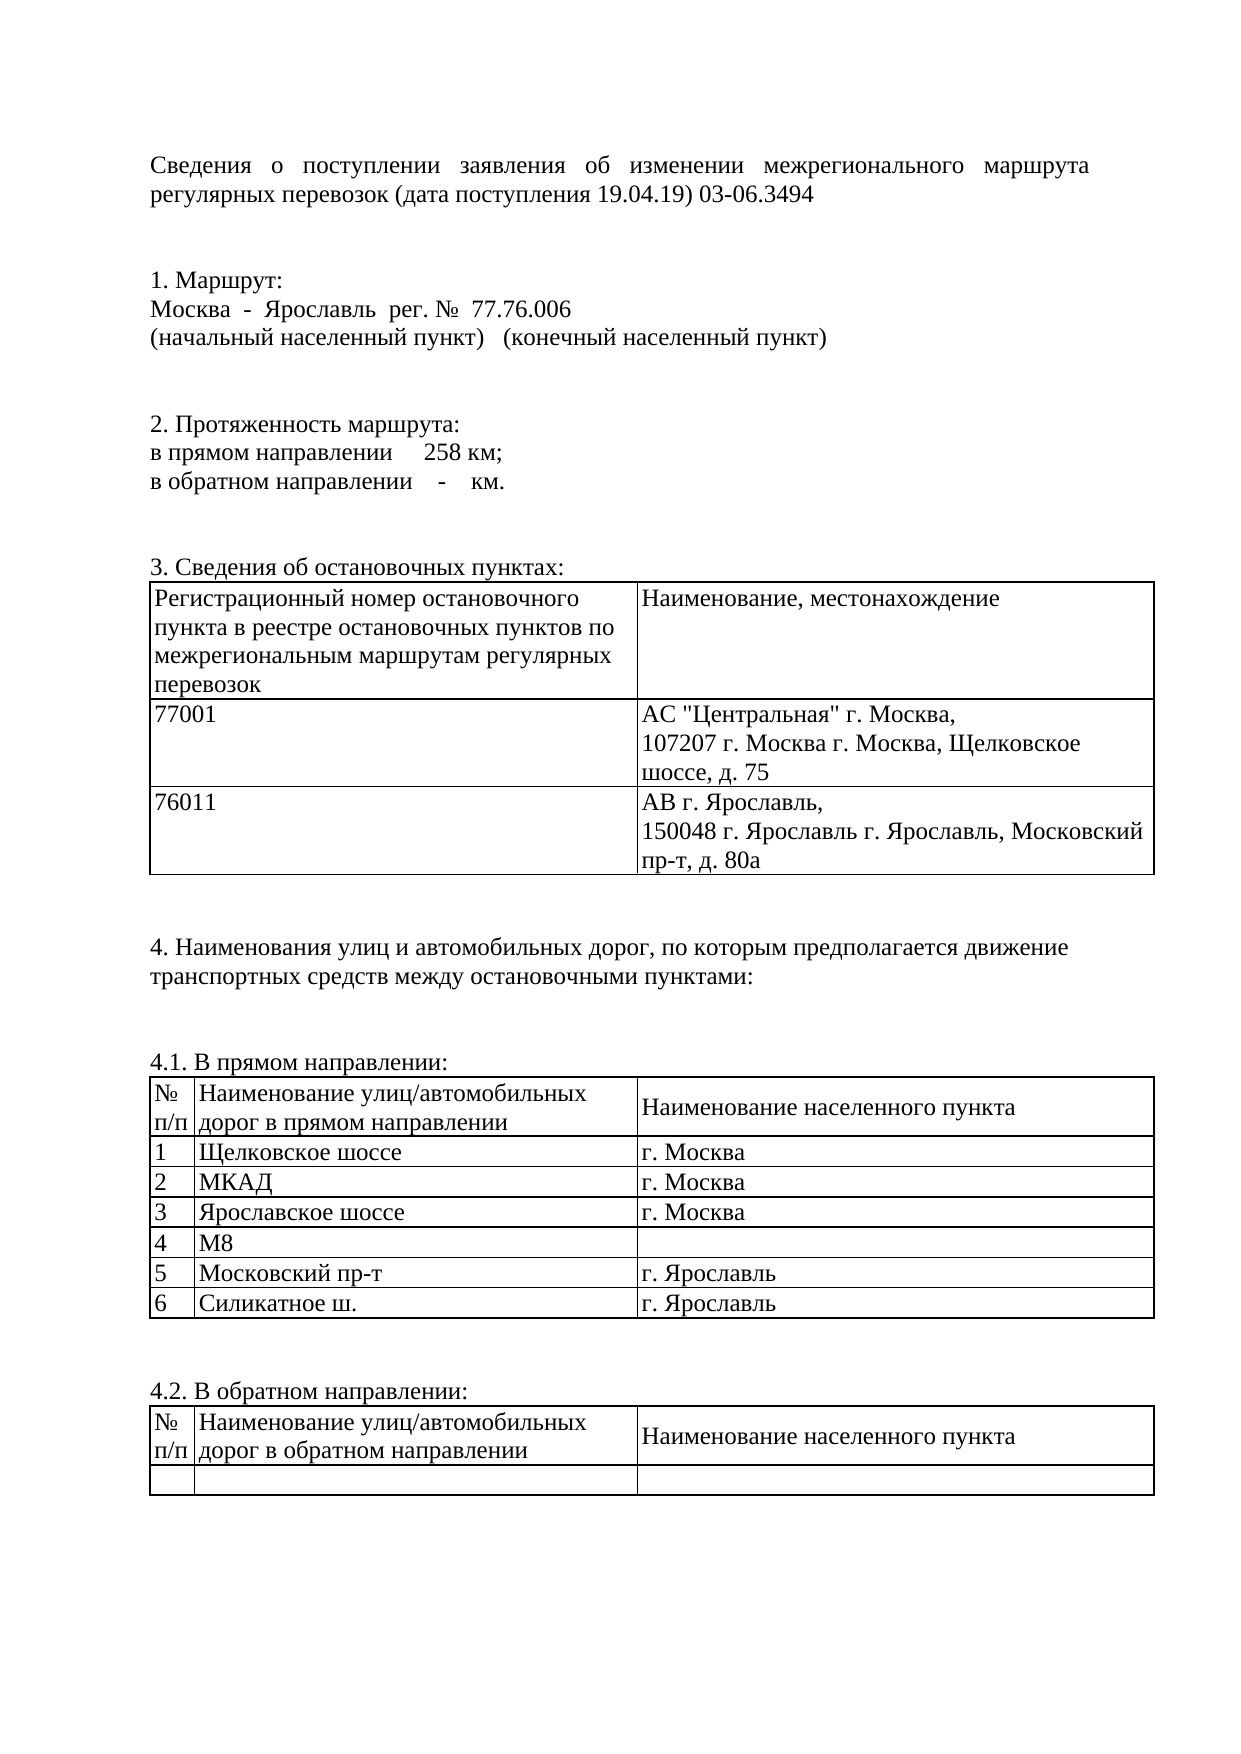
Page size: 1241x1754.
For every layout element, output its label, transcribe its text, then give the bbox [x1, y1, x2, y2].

table_cell Щелковское шоссе [195, 1137, 637, 1166]
table_cell 1 [151, 1137, 194, 1166]
table_cell [151, 1466, 194, 1494]
text 4. Наименования улиц и автомобильных дорог, по которым предполагается движение транспортных средств между остановочными пунктами: [150, 932, 1090, 990]
text Сведения о поступлении заявления об изменении межрегионального маршрута регулярных перевозок (дата поступления 19.04.19) 03-06.3494 [150, 150, 1090, 207]
table_header Наименование населенного пункта [638, 1078, 1153, 1135]
table_cell г. Москва [638, 1167, 1153, 1196]
table_cell 6 [151, 1288, 194, 1317]
text в прямом направлении 258 км; [150, 437, 1090, 466]
table_header Наименование населенного пункта [638, 1407, 1153, 1464]
table_cell [195, 1466, 637, 1494]
table_cell г. Ярославль [638, 1258, 1153, 1287]
table_cell АВ г. Ярославль, 150048 г. Ярославль г. Ярославль, Московский пр-т, д. 80а [638, 787, 1153, 873]
text Москва - Ярославль рег. № 77.76.006 [150, 294, 1090, 322]
table_cell г. Ярославль [638, 1288, 1153, 1317]
table_cell 77001 [151, 700, 637, 786]
table_cell 3 [151, 1198, 194, 1226]
table_header № п/п [151, 1078, 194, 1135]
table_header Наименование улиц/автомобильных дорог в прямом направлении [195, 1078, 637, 1135]
table_cell 76011 [151, 787, 637, 873]
table_cell [638, 1228, 1153, 1257]
text 4.2. В обратном направлении: [150, 1376, 1090, 1405]
text 1. Маршрут: [150, 265, 1090, 294]
table_cell 2 [151, 1167, 194, 1196]
table_cell Ярославское шоссе [195, 1198, 637, 1226]
table_header № п/п [151, 1407, 194, 1464]
text 4.1. В прямом направлении: [150, 1047, 1090, 1076]
table_cell [638, 1466, 1153, 1494]
text 2. Протяженность маршрута: [150, 409, 1090, 437]
table_cell г. Москва [638, 1137, 1153, 1166]
table_cell 5 [151, 1258, 194, 1287]
table_cell Московский пр-т [195, 1258, 637, 1287]
text в обратном направлении - км. [150, 466, 1090, 495]
table_header Наименование, местонахождение [638, 583, 1153, 698]
text 3. Сведения об остановочных пунктах: [150, 552, 1090, 581]
table_header Наименование улиц/автомобильных дорог в обратном направлении [195, 1407, 637, 1464]
table_cell Силикатное ш. [195, 1288, 637, 1317]
table_header Регистрационный номер остановочного пункта в реестре остановочных пунктов по межрегиональным маршрутам регулярных перевозок [151, 583, 637, 698]
table_cell М8 [195, 1228, 637, 1257]
table_cell АС "Центральная" г. Москва, 107207 г. Москва г. Москва, Щелковское шоссе, д. 75 [638, 700, 1153, 786]
text (начальный населенный пункт) (конечный населенный пункт) [150, 322, 1090, 351]
table_cell МКАД [195, 1167, 637, 1196]
table_cell г. Москва [638, 1198, 1153, 1226]
table_cell 4 [151, 1228, 194, 1257]
